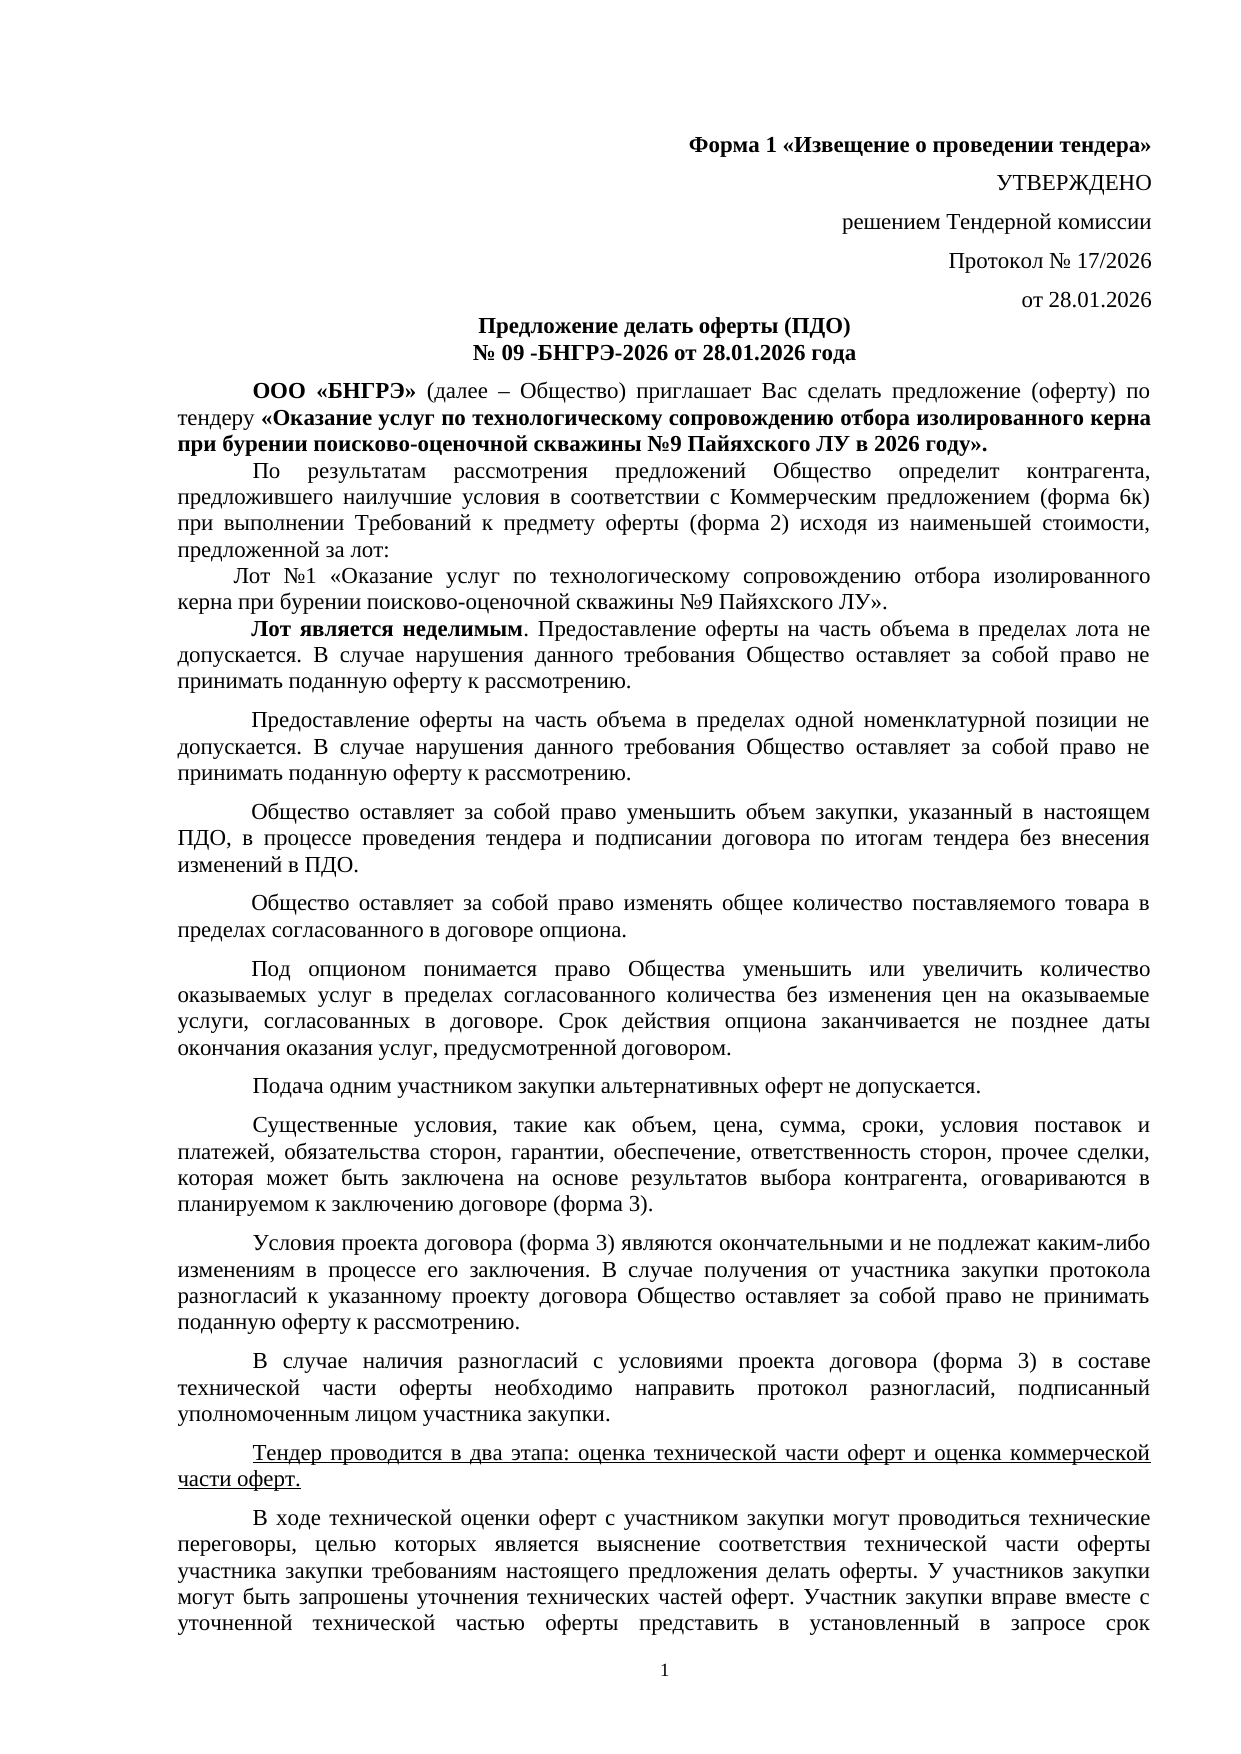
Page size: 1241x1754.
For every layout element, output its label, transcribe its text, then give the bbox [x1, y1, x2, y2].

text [177, 1504, 1152, 1636]
text ООО «БНГРЭ» (далее – Общество) приглашает Вас сделать предложение (оферту) по тендеру «Оказание услуг по технологическому сопровождению отбора изолированного керна при бурении поисково-оценочной скважины №9 Пайяхского ЛУ в 2026 году». [177, 378, 1152, 457]
text № 09 -БНГРЭ-2026 от 28.01.2026 года [177, 339, 1152, 365]
text Условия проекта договора (форма 3) являются окончательными и не подлежат каким-либо изменениям в процессе его заключения. В случае получения от участника закупки протокола разногласий к указанному проекту договора Общество оставляет за собой право не принимать поданную оферту к рассмотрению. [177, 1229, 1152, 1335]
text УТВЕРЖДЕНО [177, 169, 1152, 196]
text В случае наличия разногласий с условиями проекта договора (форма 3) в составе технической части оферты необходимо направить протокол разногласий, подписанный уполномоченным лицом участника закупки. [177, 1347, 1152, 1426]
text Общество оставляет за собой право изменять общее количество поставляемого товара в пределах согласованного в договоре опциона. [177, 889, 1152, 942]
text Подача одним участником закупки альтернативных оферт не допускается. [177, 1073, 1152, 1099]
text Предложение делать оферты (ПДО) [177, 312, 1152, 339]
text По результатам рассмотрения предложений Общество определит контрагента, предложившего наилучшие условия в соответствии с Коммерческим предложением (форма 6к) при выполнении Требований к предмету оферты (форма 2) исходя из наименьшей стоимости, предложенной за лот: [177, 457, 1152, 562]
text Существенные условия, такие как объем, цена, сумма, сроки, условия поставок и платежей, обязательства сторон, гарантии, обеспечение, ответственность сторон, прочее сделки, которая может быть заключена на основе результатов выбора контрагента, оговариваются в планируемом к заключению договоре (форма 3). [177, 1111, 1152, 1217]
text Общество оставляет за собой право уменьшить объем закупки, указанный в настоящем ПДО, в процессе проведения тендера и подписании договора по итогам тендера без внесения изменений в ПДО. [177, 798, 1152, 877]
text Лот №1 «Оказание услуг по технологическому сопровождению отбора изолированного керна при бурении поисково-оценочной скважины №9 Пайяхского ЛУ». [177, 562, 1152, 615]
text Под опционом понимается право Общества уменьшить или увеличить количество оказываемых услуг в пределах согласованного количества без изменения цен на оказываемые услуги, согласованных в договоре. Срок действия опциона заканчивается не позднее даты окончания оказания услуг, предусмотренной договором. [177, 955, 1152, 1060]
text от 28.01.2026 [177, 286, 1152, 312]
text Тендер проводится в два этапа: оценка технической части оферт и оценка коммерческой части оферт. [177, 1439, 1152, 1492]
text Форма 1 «Извещение о проведении тендера» [177, 131, 1152, 157]
text Протокол № 17/2026 [177, 247, 1152, 273]
text Предоставление оферты на часть объема в пределах одной номенклатурной позиции не допускается. В случае нарушения данного требования Общество оставляет за собой право не принимать поданную оферту к рассмотрению. [177, 706, 1152, 785]
text Лот является неделимым. Предоставление оферты на часть объема в пределах лота не допускается. В случае нарушения данного требования Общество оставляет за собой право не принимать поданную оферту к рассмотрению. [177, 615, 1152, 694]
text решением Тендерной комиссии [177, 208, 1152, 235]
